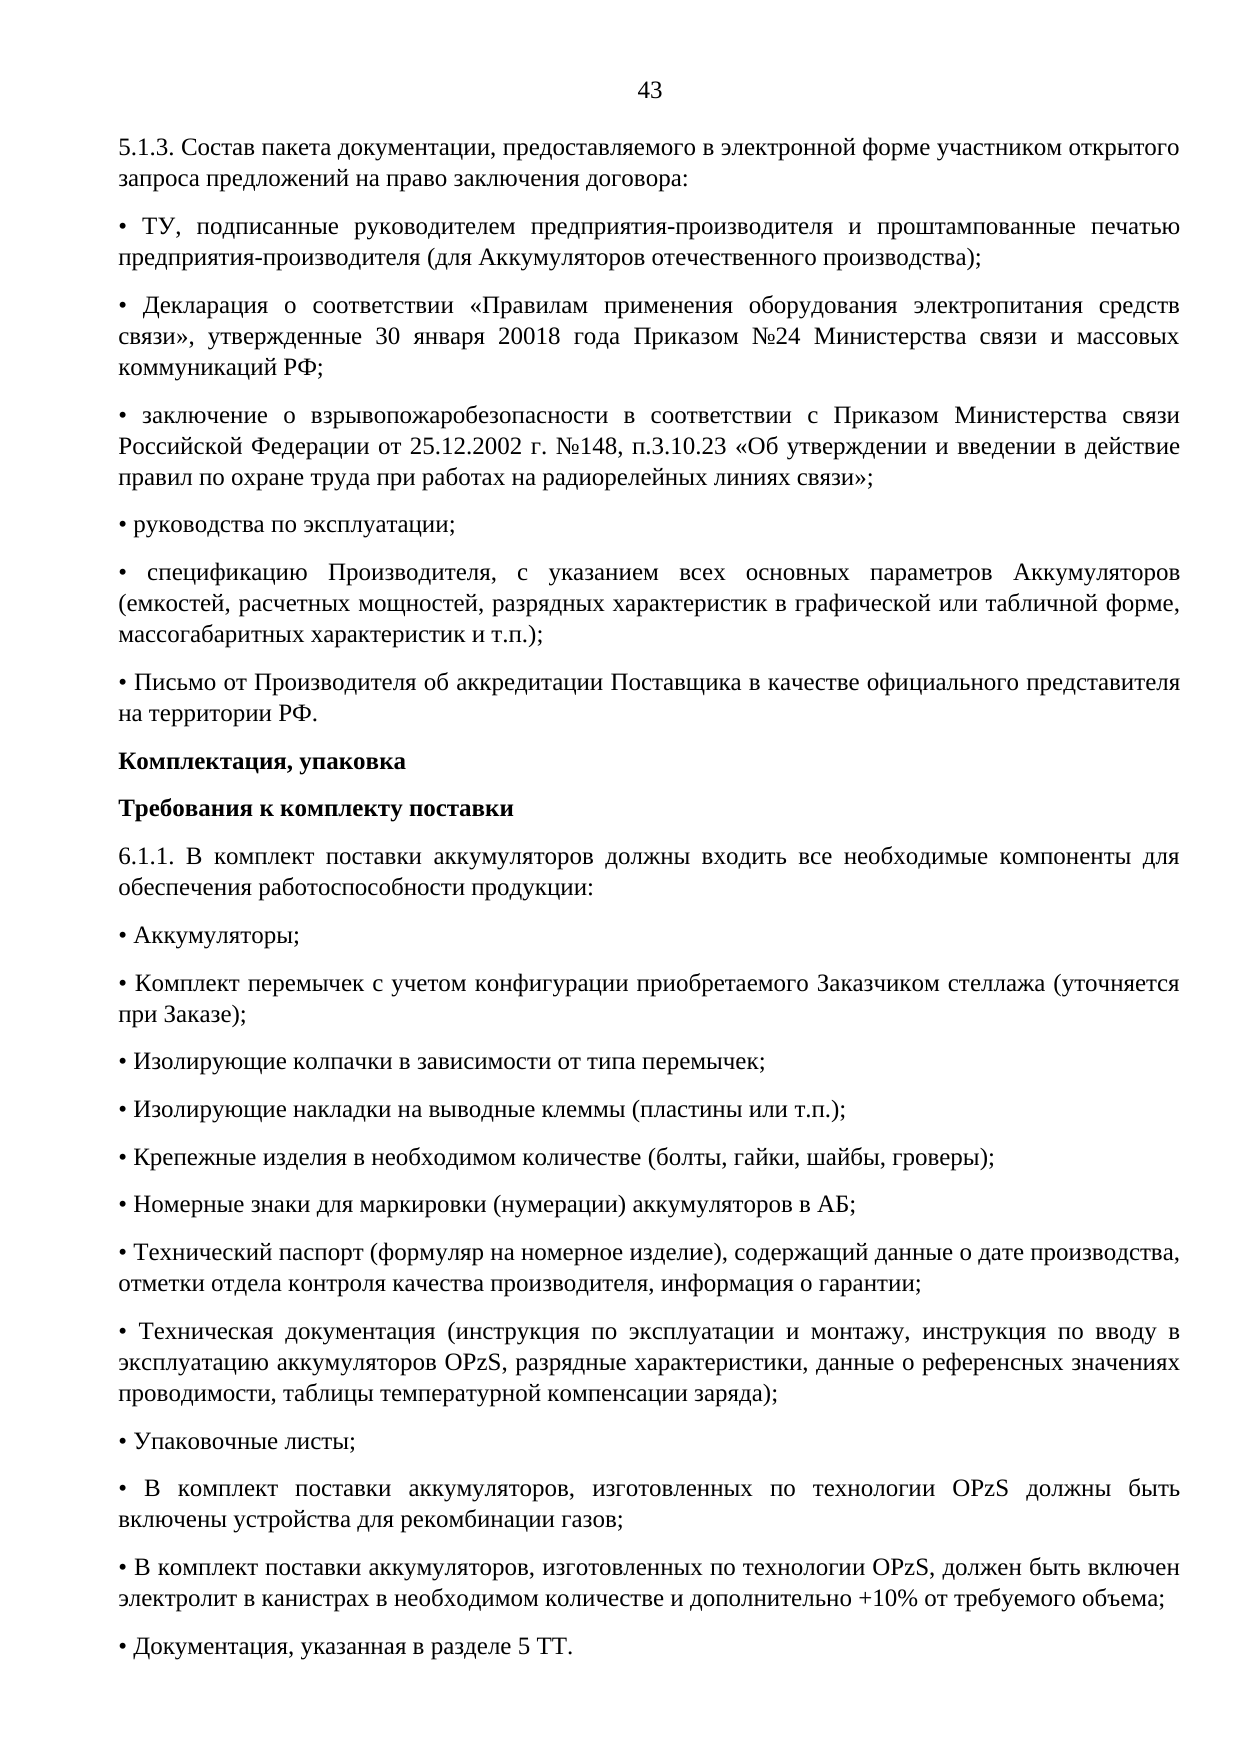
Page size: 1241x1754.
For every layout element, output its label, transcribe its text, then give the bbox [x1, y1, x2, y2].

text • Письмо от Производителя об аккредитации Поставщика в качестве официального представителя на территории РФ. [118, 667, 1181, 727]
text Требования к комплекту поставки [118, 793, 1181, 822]
text • В комплект поставки аккумуляторов, изготовленных по технологии OPzS, должен быть включен электролит в канистрах в необходимом количестве и дополнительно +10% от требуемого объема; [118, 1552, 1181, 1612]
text • Номерные знаки для маркировки (нумерации) аккумуляторов в АБ; [118, 1189, 1181, 1218]
text • Техническая документация (инструкция по эксплуатации и монтажу, инструкция по вводу в эксплуатацию аккумуляторов OPzS, разрядные характеристики, данные о референсных значениях проводимости, таблицы температурной компенсации заряда); [118, 1316, 1181, 1407]
text • спецификацию Производителя, с указанием всех основных параметров Аккумуляторов (емкостей, расчетных мощностей, разрядных характеристик в графической или табличной форме, массогабаритных характеристик и т.п.); [118, 557, 1181, 648]
text • В комплект поставки аккумуляторов, изготовленных по технологии OPzS должны быть включены устройства для рекомбинации газов; [118, 1473, 1181, 1533]
text • Изолирующие накладки на выводные клеммы (пластины или т.п.); [118, 1094, 1181, 1123]
text 6.1.1. В комплект поставки аккумуляторов должны входить все необходимые компоненты для обеспечения работоспособности продукции: [118, 841, 1181, 901]
text • Изолирующие колпачки в зависимости от типа перемычек; [118, 1046, 1181, 1075]
text 5.1.3. Состав пакета документации, предоставляемого в электронной форме участником открытого запроса предложений на право заключения договора: [118, 132, 1181, 192]
text • Технический паспорт (формуляр на номерное изделие), содержащий данные о дате производства, отметки отдела контроля качества производителя, информация о гарантии; [118, 1237, 1181, 1297]
text • Крепежные изделия в необходимом количестве (болты, гайки, шайбы, гроверы); [118, 1142, 1181, 1171]
text • Комплект перемычек с учетом конфигурации приобретаемого Заказчиком стеллажа (уточняется при Заказе); [118, 968, 1181, 1027]
text • руководства по эксплуатации; [118, 509, 1181, 538]
text • Документация, указанная в разделе 5 ТТ. [118, 1631, 1181, 1660]
text • Аккумуляторы; [118, 920, 1181, 949]
text • заключение о взрывопожаробезопасности в соответствии с Приказом Министерства связи Российской Федерации от 25.12.2002 г. №148, п.3.10.23 «Об утверждении и введении в действие правил по охране труда при работах на радиорелейных линиях связи»; [118, 400, 1181, 491]
text Комплектация, упаковка [118, 746, 1181, 774]
text • ТУ, подписанные руководителем предприятия-производителя и проштампованные печатью предприятия-производителя (для Аккумуляторов отечественного производства); [118, 211, 1181, 271]
text • Декларация о соответствии «Правилам применения оборудования электропитания средств связи», утвержденные 30 января 20018 года Приказом №24 Министерства связи и массовых коммуникаций РФ; [118, 290, 1181, 381]
text • Упаковочные листы; [118, 1426, 1181, 1454]
